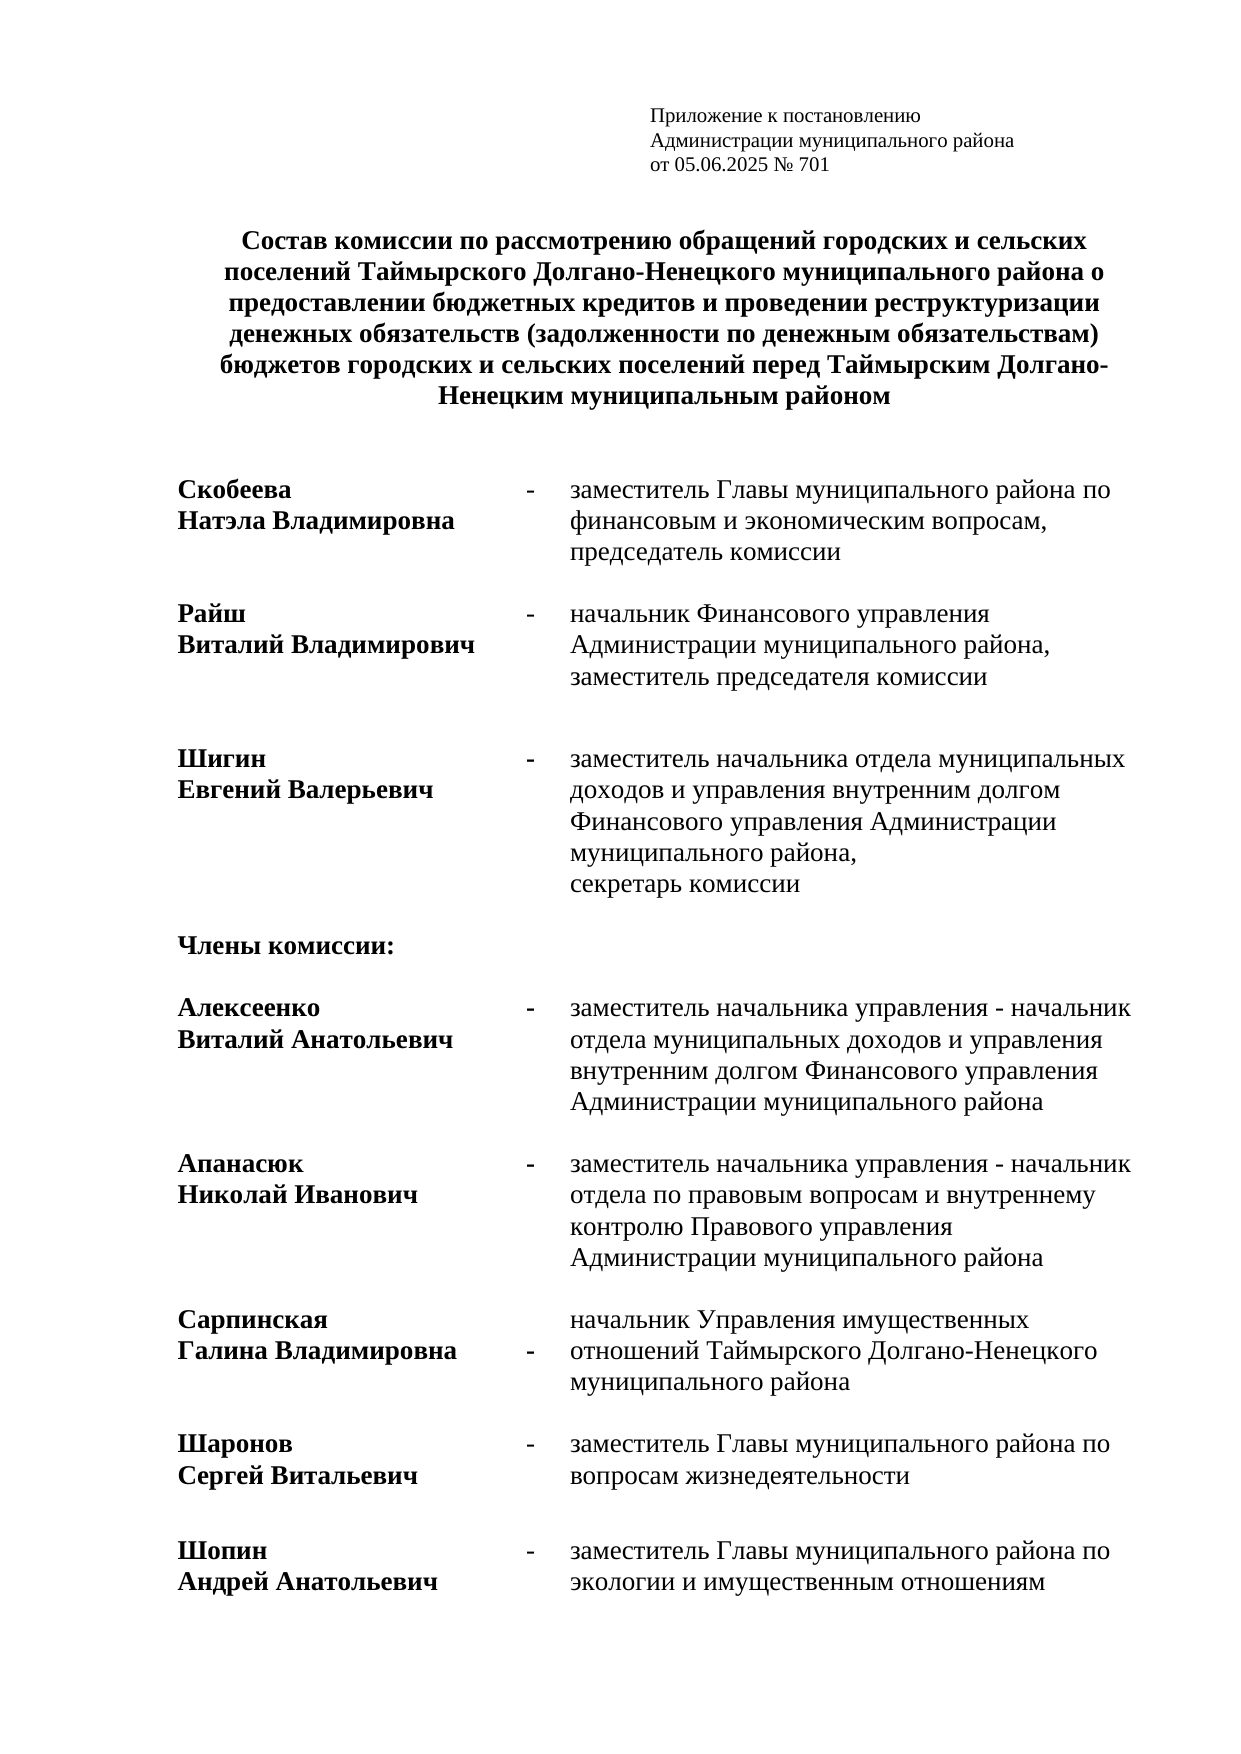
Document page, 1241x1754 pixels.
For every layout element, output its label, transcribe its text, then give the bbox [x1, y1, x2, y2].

table_cell - [502, 743, 558, 898]
text Состав комиссии по рассмотрению обращений городских и сельских поселений Таймырского Долгано-Ненецкого муниципального района о предоставлении бюджетных кредитов и проведении реструктуризации денежных обязательств (задолженности по денежным обязательствам) бюджетов городских и сельских поселений перед Таймырским Долгано-Ненецким муниципальным районом [177, 224, 1152, 411]
table_cell начальник Управления имущественных отношений Таймырского Долгано-Ненецкого муниципального района [559, 1303, 1152, 1396]
table_cell Райш Виталий Владимирович [166, 598, 502, 742]
table_cell - [502, 1303, 558, 1396]
table_cell заместитель Главы муниципального района по вопросам жизнедеятельности [559, 1396, 1152, 1503]
table_cell - [502, 1396, 558, 1503]
table_cell заместитель Главы муниципального района по экологии и имущественным отношениям [559, 1503, 1152, 1609]
table_cell Алексеенко Виталий Анатольевич [166, 992, 502, 1147]
table_cell Шигин Евгений Валерьевич [166, 743, 502, 898]
table_header заместитель Главы муниципального района по финансовым и экономическим вопросам, председатель комиссии [559, 473, 1152, 597]
table_cell заместитель начальника управления - начальник отдела по правовым вопросам и внутреннему контролю Правового управления Администрации муниципального района [559, 1147, 1152, 1303]
table_cell Сарпинская Галина Владимировна [166, 1303, 502, 1396]
table_cell Члены комиссии: [166, 898, 1152, 992]
table_cell - [502, 1147, 558, 1303]
table_cell - [502, 598, 558, 742]
table_cell заместитель начальника управления - начальник отдела муниципальных доходов и управления внутренним долгом Финансового управления Администрации муниципального района [559, 992, 1152, 1147]
table_cell Шопин Андрей Анатольевич [166, 1503, 502, 1609]
table_cell начальник Финансового управления Администрации муниципального района, заместитель председателя комиссии [559, 598, 1152, 742]
table_header - [502, 473, 558, 597]
text Администрации муниципального района [650, 127, 1152, 152]
table_header Скобеева Натэла Владимировна [166, 473, 502, 597]
text от 05.06.2025 № 701 [650, 152, 1152, 176]
table_cell - [502, 1503, 558, 1609]
table_cell заместитель начальника отдела муниципальных доходов и управления внутренним долгом Финансового управления Администрации муниципального района, секретарь комиссии [559, 743, 1152, 898]
table_cell - [502, 992, 558, 1147]
table_cell Апанасюк Николай Иванович [166, 1147, 502, 1303]
text Приложение к постановлению [650, 103, 1152, 127]
table_cell Шаронов Сергей Витальевич [166, 1396, 502, 1503]
